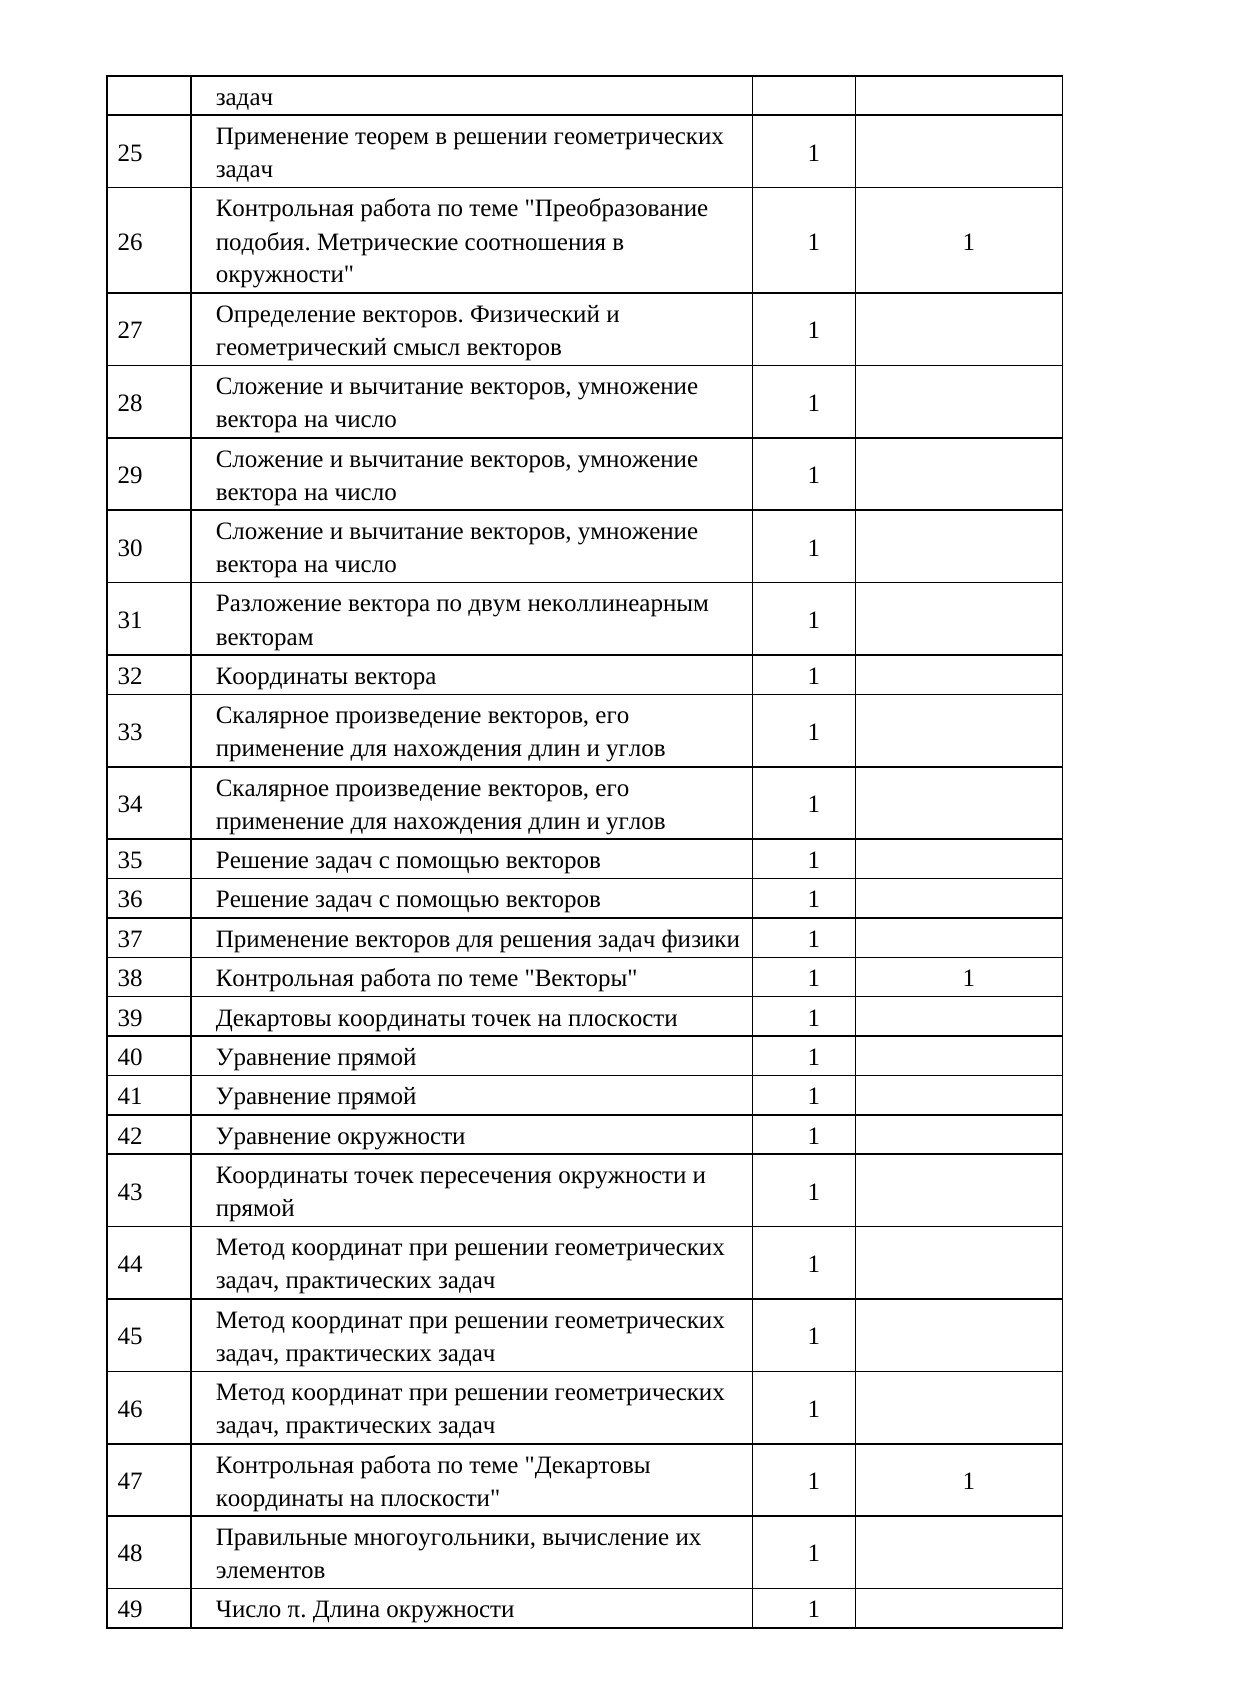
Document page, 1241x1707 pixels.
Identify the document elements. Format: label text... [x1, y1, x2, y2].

table_cell Координаты точек пересечения окружности и прямой [192, 1155, 752, 1226]
table_cell 1 [753, 439, 855, 509]
table_cell 1 [753, 1589, 855, 1627]
table_cell 1 [753, 919, 855, 956]
table_cell 1 [753, 1155, 855, 1226]
table_cell [856, 366, 1062, 437]
table_cell [856, 1116, 1062, 1153]
table_cell [856, 919, 1062, 956]
table_cell 49 [108, 1589, 190, 1627]
table_cell 1 [753, 879, 855, 917]
table_cell Декартовы координаты точек на плоскости [192, 997, 752, 1035]
table_cell [856, 77, 1062, 114]
table_cell [856, 1037, 1062, 1074]
table_cell Сложение и вычитание векторов, умножение вектора на число [192, 439, 752, 509]
table_cell 1 [753, 366, 855, 437]
table_cell Скалярное произведение векторов, его применение для нахождения длин и углов [192, 768, 752, 838]
table_cell [856, 1372, 1062, 1443]
table_cell 1 [753, 1037, 855, 1074]
table_cell 33 [108, 695, 190, 766]
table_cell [192, 77, 752, 114]
table_cell Решение задач с помощью векторов [192, 840, 752, 878]
table_cell Разложение вектора по двум неколлинеарным векторам [192, 583, 752, 654]
table_cell 42 [108, 1116, 190, 1153]
table_cell 24 [108, 77, 190, 114]
table_cell 1 [753, 294, 855, 364]
table_cell 30 [108, 511, 190, 582]
table_cell [856, 1155, 1062, 1226]
table_cell Определение векторов. Физический и геометрический смысл векторов [192, 294, 752, 364]
table_cell 47 [108, 1445, 190, 1515]
table_cell 26 [108, 188, 190, 292]
table_cell 45 [108, 1300, 190, 1371]
table_cell Метод координат при решении геометрических задач, практических задач [192, 1372, 752, 1443]
table_cell 1 [753, 958, 855, 996]
table_cell 37 [108, 919, 190, 956]
table_cell 28 [108, 366, 190, 437]
table_cell Координаты вектора [192, 656, 752, 693]
table_cell 1 [753, 1076, 855, 1114]
table_cell 31 [108, 583, 190, 654]
table_cell 1 [753, 768, 855, 838]
table_cell 39 [108, 997, 190, 1035]
table_cell [856, 116, 1062, 187]
table_cell 32 [108, 656, 190, 693]
table_cell 1 [753, 1372, 855, 1443]
table_cell 1 [753, 77, 855, 114]
table_cell [856, 879, 1062, 917]
table_cell [856, 1517, 1062, 1588]
table_cell 1 [753, 1517, 855, 1588]
table_cell 41 [108, 1076, 190, 1114]
table_cell 1 [856, 188, 1062, 292]
table_cell [856, 768, 1062, 838]
table_cell [856, 1300, 1062, 1371]
table_cell 1 [856, 1445, 1062, 1515]
table_cell 25 [108, 116, 190, 187]
table_cell 46 [108, 1372, 190, 1443]
table_cell [856, 583, 1062, 654]
table_cell 44 [108, 1227, 190, 1298]
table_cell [192, 116, 752, 187]
table_cell 1 [753, 695, 855, 766]
table_cell 48 [108, 1517, 190, 1588]
table_cell 38 [108, 958, 190, 996]
table_cell 1 [753, 1300, 855, 1371]
table_cell Сложение и вычитание векторов, умножение вектора на число [192, 366, 752, 437]
table_cell 1 [753, 511, 855, 582]
table_cell Уравнение прямой [192, 1076, 752, 1114]
table_cell 1 [856, 958, 1062, 996]
table_cell 27 [108, 294, 190, 364]
table_cell 1 [753, 1116, 855, 1153]
table_cell Контрольная работа по теме "Преобразование подобия. Метрические соотношения в окружности" [192, 188, 752, 292]
table_cell [856, 1076, 1062, 1114]
table_cell Контрольная работа по теме "Векторы" [192, 958, 752, 996]
table_cell [856, 1589, 1062, 1627]
table_cell [856, 695, 1062, 766]
table_cell Метод координат при решении геометрических задач, практических задач [192, 1227, 752, 1298]
table_cell Применение векторов для решения задач физики [192, 919, 752, 956]
table_cell 1 [753, 116, 855, 187]
table_cell Контрольная работа по теме "Декартовы координаты на плоскости" [192, 1445, 752, 1515]
table_cell 1 [753, 997, 855, 1035]
table_cell Уравнение окружности [192, 1116, 752, 1153]
table_cell Метод координат при решении геометрических задач, практических задач [192, 1300, 752, 1371]
table_cell [856, 656, 1062, 693]
table_cell [856, 511, 1062, 582]
table_cell 1 [753, 188, 855, 292]
table_cell Сложение и вычитание векторов, умножение вектора на число [192, 511, 752, 582]
table_cell Уравнение прямой [192, 1037, 752, 1074]
table_cell [856, 439, 1062, 509]
table_cell 1 [753, 1445, 855, 1515]
table_cell Решение задач с помощью векторов [192, 879, 752, 917]
table_cell 40 [108, 1037, 190, 1074]
table_cell [856, 1227, 1062, 1298]
table_cell 34 [108, 768, 190, 838]
table_cell [856, 294, 1062, 364]
table_cell [856, 840, 1062, 878]
table_cell Правильные многоугольники, вычисление их элементов [192, 1517, 752, 1588]
table_cell 43 [108, 1155, 190, 1226]
table_cell 1 [753, 583, 855, 654]
table_cell 36 [108, 879, 190, 917]
table_cell 1 [753, 656, 855, 693]
table_cell [856, 997, 1062, 1035]
table_cell 1 [753, 1227, 855, 1298]
table_cell Скалярное произведение векторов, его применение для нахождения длин и углов [192, 695, 752, 766]
table_cell 35 [108, 840, 190, 878]
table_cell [192, 1589, 752, 1627]
table_cell 29 [108, 439, 190, 509]
table_cell 1 [753, 840, 855, 878]
